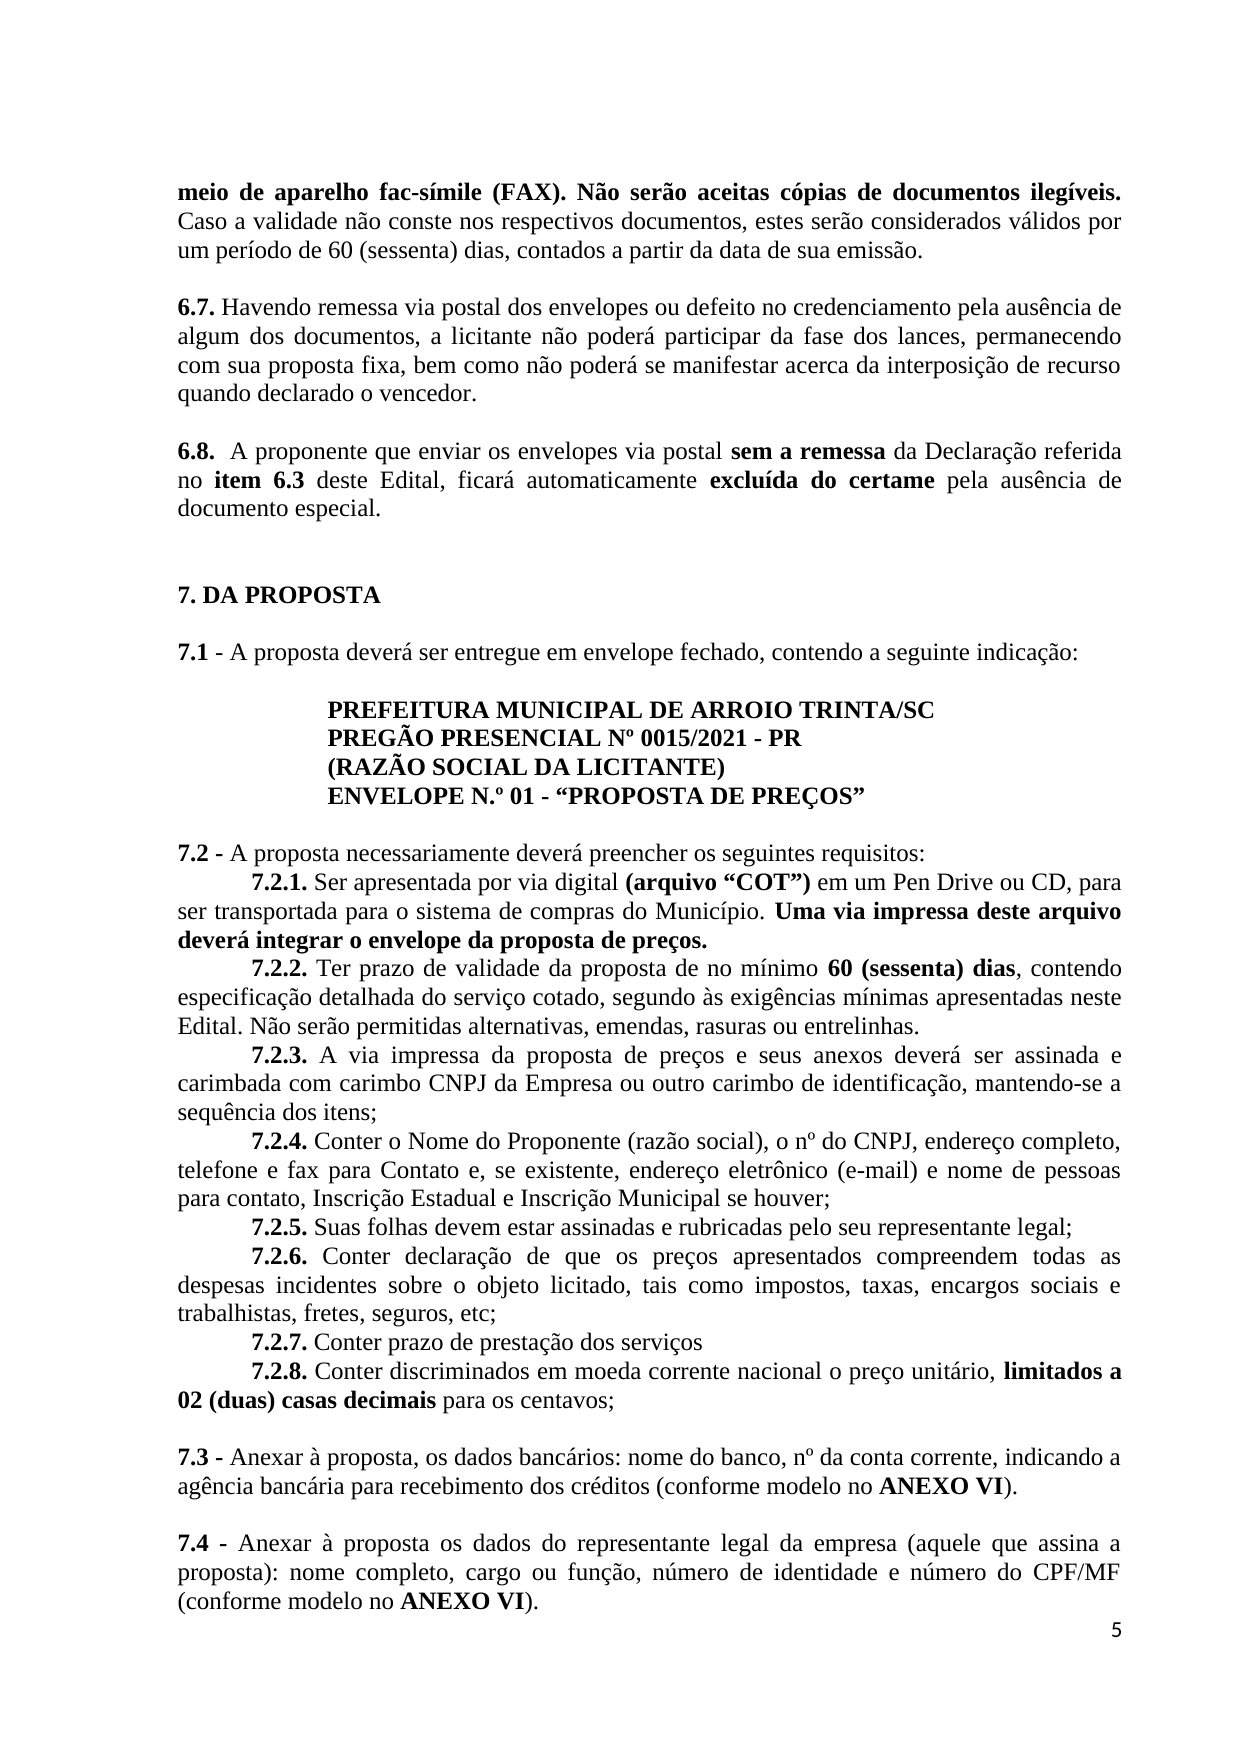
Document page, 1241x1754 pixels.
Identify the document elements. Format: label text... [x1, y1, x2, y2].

text 7.2.5. Suas folhas devem estar assinadas e rubricadas pelo seu representante legal; [177, 1212, 1122, 1241]
text 7.2.3. A via impressa da proposta de preços e seus anexos deverá ser assinada e carimbada com carimbo CNPJ da Empresa ou outro carimbo de identificação, mantendo-se a sequência dos itens; [177, 1040, 1122, 1126]
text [177, 177, 1122, 263]
text 7.2.2. Ter prazo de validade da proposta de no mínimo 60 (sessenta) dias, contendo especificação detalhada do serviço cotado, segundo às exigências mínimas apresentadas neste Edital. Não serão permitidas alternativas, emendas, rasuras ou entrelinhas. [177, 953, 1122, 1040]
text 7. DA PROPOSTA [177, 580, 1122, 608]
text 7.2 - A proposta necessariamente deverá preencher os seguintes requisitos: [177, 838, 1122, 867]
text 6.7. Havendo remessa via postal dos envelopes ou defeito no credenciamento pela ausência de algum dos documentos, a licitante não poderá participar da fase dos lances, permanecendo com sua proposta fixa, bem como não poderá se manifestar acerca da interposição de recurso quando declarado o vencedor. [177, 292, 1122, 407]
text 7.2.6. Conter declaração de que os preços apresentados compreendem todas as despesas incidentes sobre o objeto licitado, tais como impostos, taxas, encargos sociais e trabalhistas, fretes, seguros, etc; [177, 1241, 1122, 1327]
text 6.8. A proponente que enviar os envelopes via postal sem a remessa da Declaração referida no item 6.3 deste Edital, ficará automaticamente excluída do certame pela ausência de documento especial. [177, 436, 1122, 522]
text ENVELOPE N.º 01 - “PROPOSTA DE PREÇOS” [177, 781, 1122, 810]
text 7.2.7. Conter prazo de prestação dos serviços [177, 1327, 1122, 1356]
text 7.2.4. Conter o Nome do Proponente (razão social), o nº do CNPJ, endereço completo, telefone e fax para Contato e, se existente, endereço eletrônico (e-mail) e nome de pessoas para contato, Inscrição Estadual e Inscrição Municipal se houver; [177, 1126, 1122, 1212]
text (RAZÃO SOCIAL DA LICITANTE) [177, 752, 1122, 781]
text 7.2.8. Conter discriminados em moeda corrente nacional o preço unitário, limitados a 02 (duas) casas decimais para os centavos; [177, 1356, 1122, 1413]
text 7.3 - Anexar à proposta, os dados bancários: nome do banco, nº da conta corrente, indicando a agência bancária para recebimento dos créditos (conforme modelo no ANEXO VI). [177, 1442, 1122, 1500]
text 7.1 - A proposta deverá ser entregue em envelope fechado, contendo a seguinte indicação: [177, 637, 1122, 666]
text PREFEITURA MUNICIPAL DE ARROIO TRINTA/SC [177, 695, 1122, 723]
text 7.2.1. Ser apresentada por via digital (arquivo “COT”) em um Pen Drive ou CD, para ser transportada para o sistema de compras do Município. Uma via impressa deste arquivo deverá integrar o envelope da proposta de preços. [177, 867, 1122, 953]
text 7.4 - Anexar à proposta os dados do representante legal da empresa (aquele que assina a proposta): nome completo, cargo ou função, número de identidade e número do CPF/MF (conforme modelo no ANEXO VI). [177, 1528, 1122, 1615]
text PREGÃO PRESENCIAL Nº 0015/2021 - PR [177, 723, 1122, 752]
